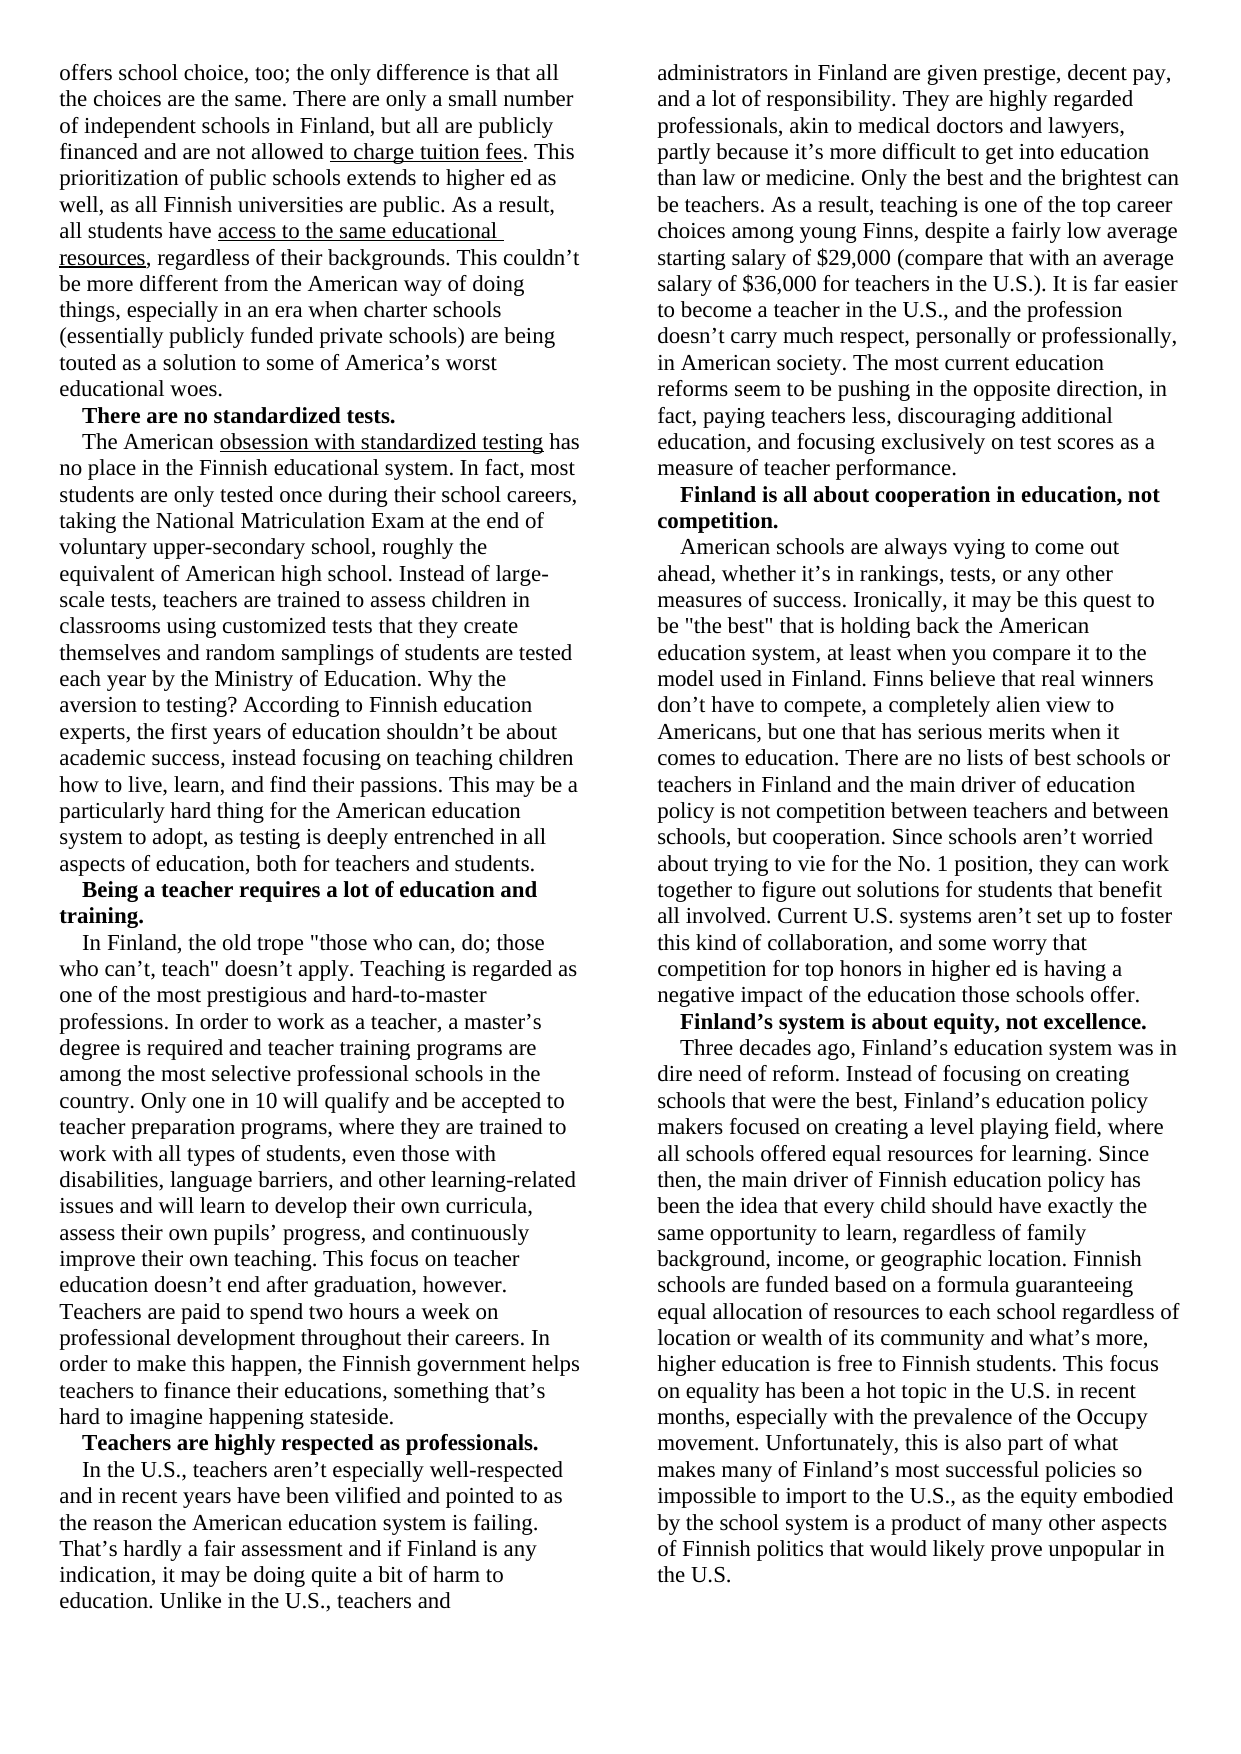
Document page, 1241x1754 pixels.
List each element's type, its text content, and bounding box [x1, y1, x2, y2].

text In the U.S., teachers aren’t especially well-respected and in recent years have been vilified and pointed to as the reason the American education system is failing. That’s hardly a fair assessment and if Finland is any indication, it may be doing quite a bit of harm to education. Unlike in the U.S., teachers and administrators in Finland are given prestige, decent pay, and a lot of responsibility. They are highly regarded professionals, akin to medical doctors and lawyers, partly because it’s more difficult to get into education than law or medicine. Only the best and the brightest can be teachers. As a result, teaching is one of the top career choices among young Finns, despite a fairly low average starting salary of $29,000 (compare that with an average salary of $36,000 for teachers in the U.S.). It is far easier to become a teacher in the U.S., and the profession doesn’t carry much respect, personally or professionally, in American society. The most current education reforms seem to be pushing in the opposite direction, in fact, paying teachers less, discouraging additional education, and focusing exclusively on test scores as a measure of teacher performance. [657, 59, 1181, 481]
text Teachers are highly respected as professionals. [59, 1429, 583, 1456]
text Three decades ago, Finland’s education system was in dire need of reform. Instead of focusing on creating schools that were the best, Finland’s education policy makers focused on creating a level playing field, where all schools offered equal resources for learning. Since then, the main driver of Finnish education policy has been the idea that every child should have exactly the same opportunity to learn, regardless of family background, income, or geographic location. Finnish schools are funded based on a formula guaranteeing equal allocation of resources to each school regardless of location or wealth of its community and what’s more, higher education is free to Finnish students. This focus on equality has been a hot topic in the U.S. in recent months, especially with the prevalence of the Occupy movement. Unfortunately, this is also part of what makes many of Finland’s most successful policies so impossible to import to the U.S., as the equity embodied by the school system is a product of many other aspects of Finnish politics that would likely prove unpopular in the U.S. [657, 1034, 1181, 1588]
text In the U.S., teachers aren’t especially well-respected and in recent years have been vilified and pointed to as the reason the American education system is failing. That’s hardly a fair assessment and if Finland is any indication, it may be doing quite a bit of harm to education. Unlike in the U.S., teachers and administrators in Finland are given prestige, decent pay, and a lot of responsibility. They are highly regarded professionals, akin to medical doctors and lawyers, partly because it’s more difficult to get into education than law or medicine. Only the best and the brightest can be teachers. As a result, teaching is one of the top career choices among young Finns, despite a fairly low average starting salary of $29,000 (compare that with an average salary of $36,000 for teachers in the U.S.). It is far easier to become a teacher in the U.S., and the profession doesn’t carry much respect, personally or professionally, in American society. The most current education reforms seem to be pushing in the opposite direction, in fact, paying teachers less, discouraging additional education, and focusing exclusively on test scores as a measure of teacher performance. [59, 1456, 583, 1614]
text In Finland, the old trope "those who can, do; those who can’t, teach" doesn’t apply. Teaching is regarded as one of the most prestigious and hard-to-master professions. In order to work as a teacher, a master’s degree is required and teacher training programs are among the most selective professional schools in the country. Only one in 10 will qualify and be accepted to teacher preparation programs, where they are trained to work with all types of students, even those with disabilities, language barriers, and other learning-related issues and will learn to develop their own curricula, assess their own pupils’ progress, and continuously improve their own teaching. This focus on teacher education doesn’t end after graduation, however. Teachers are paid to spend two hours a week on professional development throughout their careers. In order to make this happen, the Finnish government helps teachers to finance their educations, something that’s hard to imagine happening stateside. [59, 929, 583, 1429]
text Finland’s system is about equity, not excellence. [657, 1008, 1181, 1034]
text The American obsession with standardized testing has no place in the Finnish educational system. In fact, most students are only tested once during their school careers, taking the National Matriculation Exam at the end of voluntary upper-secondary school, roughly the equivalent of American high school. Instead of large-scale tests, teachers are trained to assess children in classrooms using customized tests that they create themselves and random samplings of students are tested each year by the Ministry of Education. Why the aversion to testing? According to Finnish education experts, the first years of education shouldn’t be about academic success, instead focusing on teaching children how to live, learn, and find their passions. This may be a particularly hard thing for the American education system to adopt, as testing is deeply entrenched in all aspects of education, both for teachers and students. [59, 428, 583, 876]
text Finland is all about cooperation in education, not competition. [657, 481, 1181, 533]
text There are no standardized tests. [59, 402, 583, 428]
text Being a teacher requires a lot of education and training. [59, 876, 583, 929]
text American schools are always vying to come out ahead, whether it’s in rankings, tests, or any other measures of success. Ironically, it may be this quest to be "the best" that is holding back the American education system, at least when you compare it to the model used in Finland. Finns believe that real winners don’t have to compete, a completely alien view to Americans, but one that has serious merits when it comes to education. There are no lists of best schools or teachers in Finland and the main driver of education policy is not competition between teachers and between schools, but cooperation. Since schools aren’t worried about trying to vie for the No. 1 position, they can work together to figure out solutions for students that benefit all involved. Current U.S. systems aren’t set up to foster this kind of collaboration, and some worry that competition for top honors in higher ed is having a negative impact of the education those schools offer. [657, 533, 1181, 1008]
